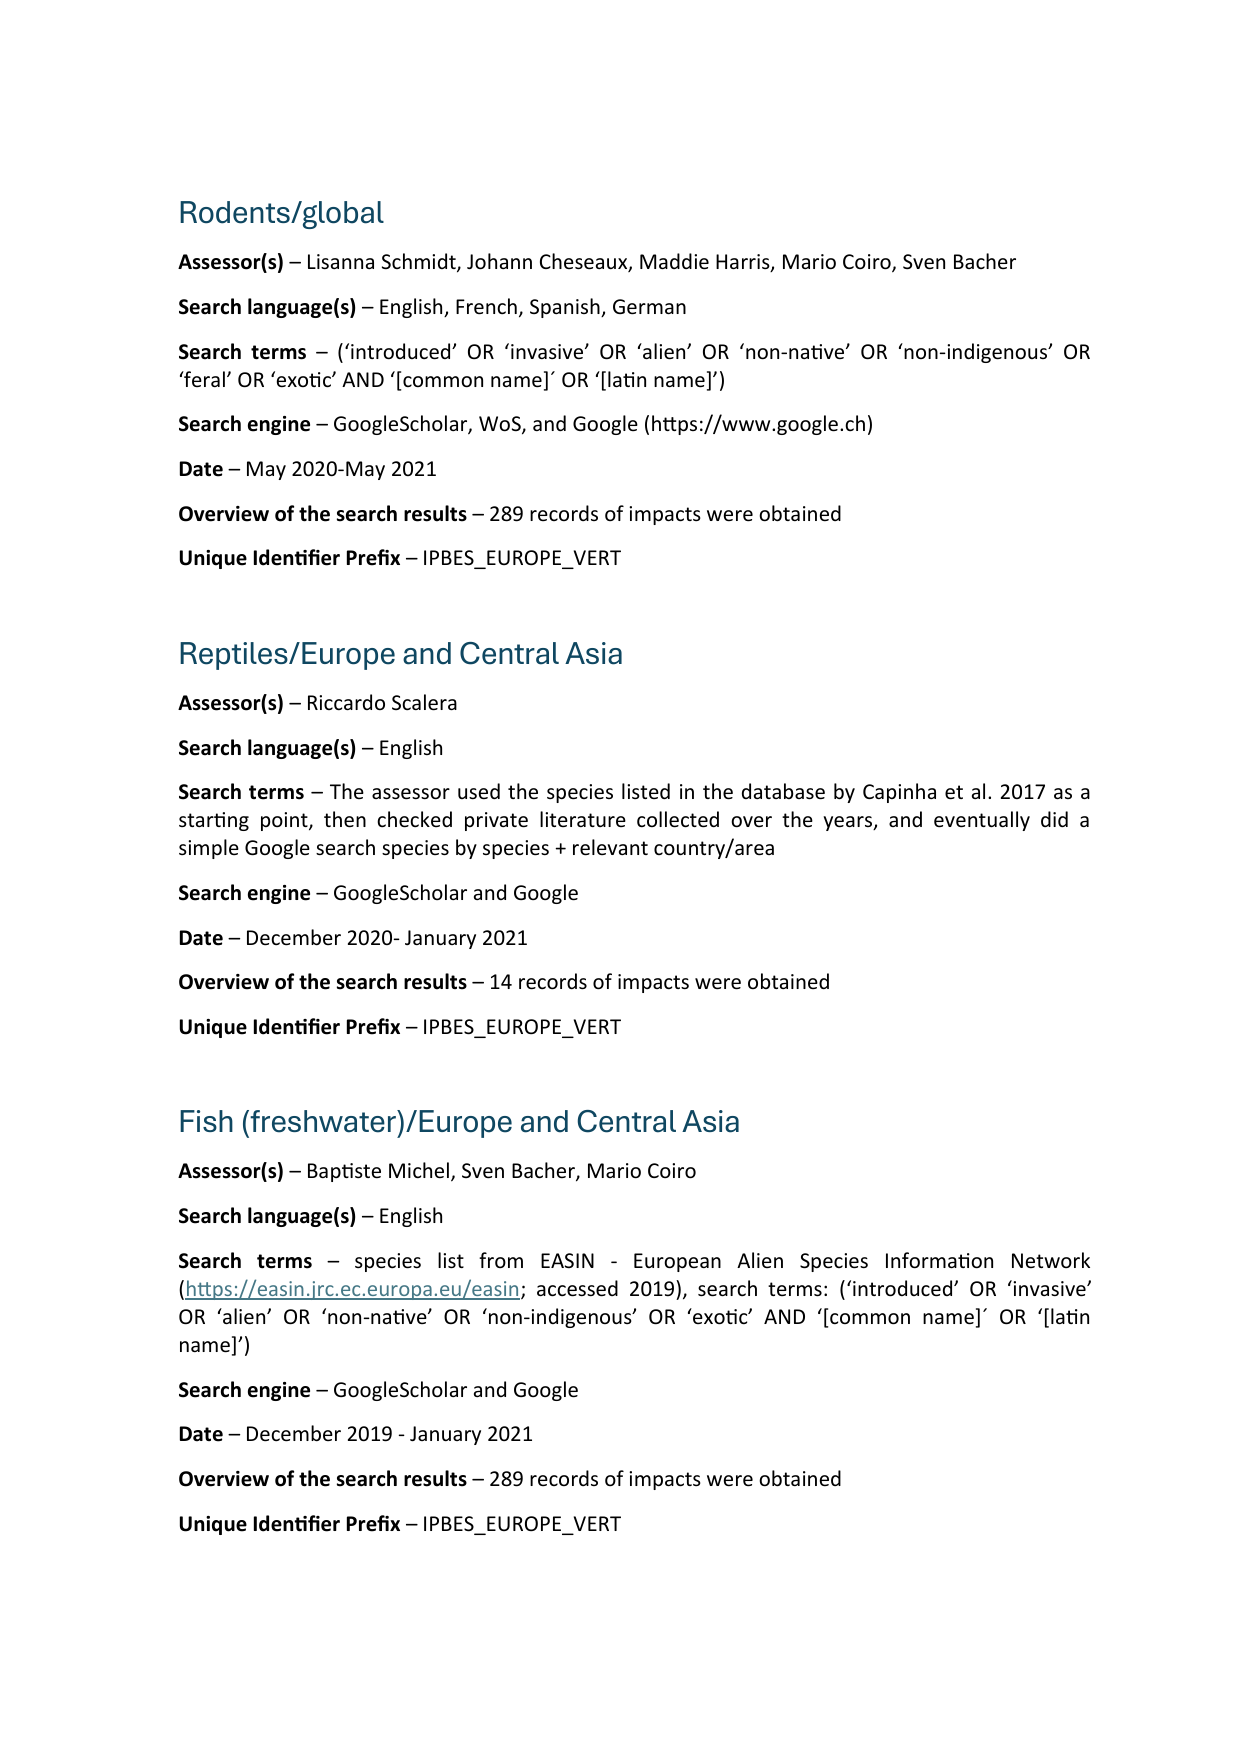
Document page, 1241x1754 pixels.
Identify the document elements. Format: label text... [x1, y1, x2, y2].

text Search terms – The assessor used the species listed in the database by Capinha et al. 2017 as a starting point, then checked private literature collected over the years, and eventually did a simple Google search species by species + relevant country/area [178, 777, 1093, 861]
subtitle Rodents/global [178, 192, 1093, 233]
text Overview of the search results – 289 records of impacts were obtained [178, 499, 1093, 527]
text Date – May 2020-May 2021 [178, 454, 1093, 482]
text Overview of the search results – 289 records of impacts were obtained [178, 1464, 1093, 1492]
text Search language(s) – English [178, 733, 1093, 761]
text Search terms – (‘introduced’ OR ‘invasive’ OR ‘alien’ OR ‘non-native’ OR ‘non-indigenous’ OR ‘feral’ OR ‘exotic’ AND ‘[common name]´ OR ‘[latin name]’) [178, 337, 1093, 393]
text Search language(s) – English [178, 1201, 1093, 1229]
text Unique Identifier Prefix – IPBES_EUROPE_VERT [178, 543, 1093, 572]
text Assessor(s) – Lisanna Schmidt, Johann Cheseaux, Maddie Harris, Mario Coiro, Sven Bacher [178, 247, 1093, 275]
text Search terms – species list from EASIN - European Alien Species Information Network (https://easin.jrc.ec.europa.eu/easin; accessed 2019), search terms: (‘introduced’ OR ‘invasive’ OR ‘alien’ OR ‘non-native’ OR ‘non-indigenous’ OR ‘exotic’ AND ‘[common name]´ OR ‘[latin name]’) [178, 1246, 1093, 1358]
text Unique Identifier Prefix – IPBES_EUROPE_VERT [178, 1509, 1093, 1537]
subtitle Reptiles/Europe and Central Asia [178, 633, 1093, 674]
text Search language(s) – English, French, Spanish, German [178, 292, 1093, 320]
text Date – December 2019 - January 2021 [178, 1419, 1093, 1447]
text Search engine – GoogleScholar and Google [178, 878, 1093, 906]
text Search engine – GoogleScholar, WoS, and Google (https://www.google.ch) [178, 409, 1093, 437]
text Assessor(s) – Riccardo Scalera [178, 688, 1093, 716]
text Unique Identifier Prefix – IPBES_EUROPE_VERT [178, 1012, 1093, 1040]
text Date – December 2020- January 2021 [178, 923, 1093, 951]
subtitle Fish (freshwater)/Europe and Central Asia [178, 1102, 1093, 1142]
text Assessor(s) – Baptiste Michel, Sven Bacher, Mario Coiro [178, 1157, 1093, 1185]
text Search engine – GoogleScholar and Google [178, 1375, 1093, 1403]
text Overview of the search results – 14 records of impacts were obtained [178, 967, 1093, 996]
